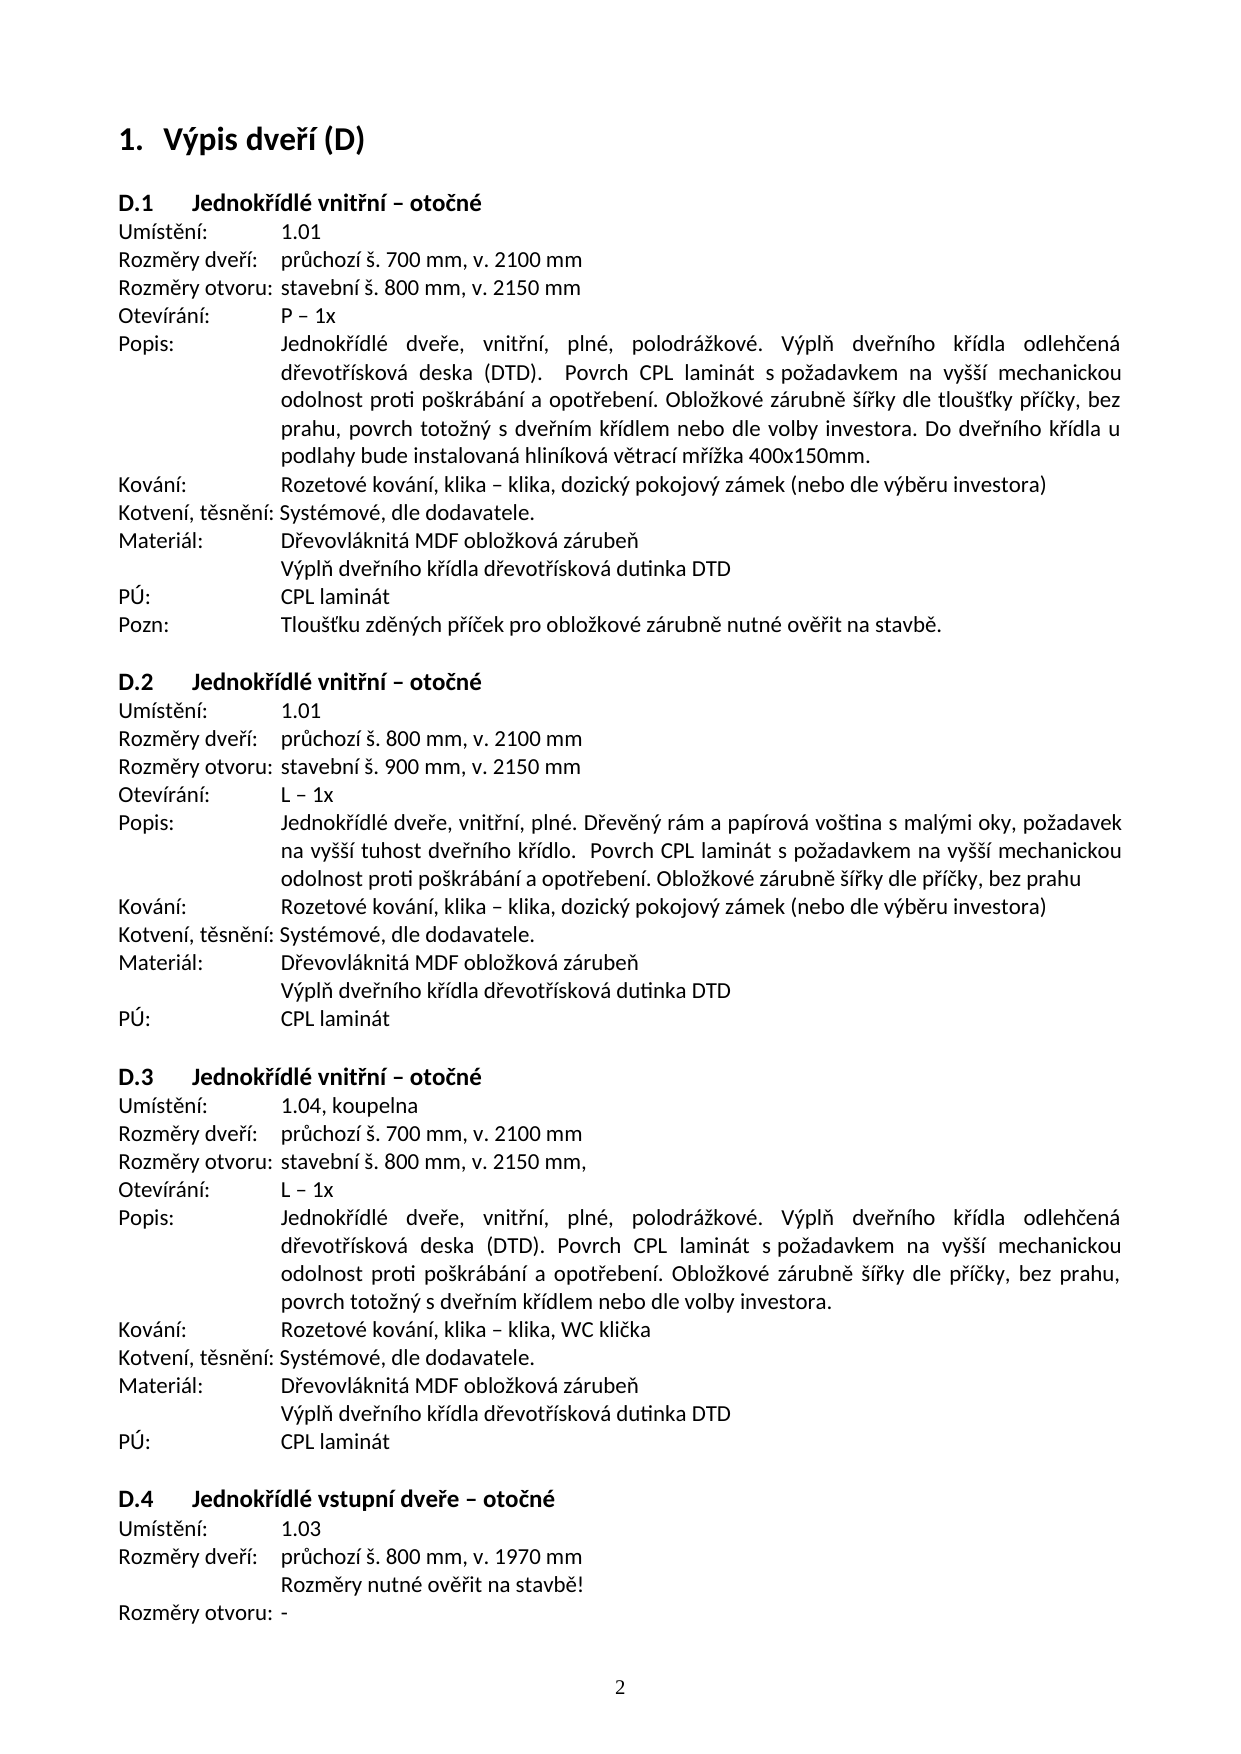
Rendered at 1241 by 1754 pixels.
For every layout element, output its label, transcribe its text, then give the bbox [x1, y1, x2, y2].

text PÚ: CPL laminát [118, 582, 1122, 610]
text Kování: Rozetové kování, klika – klika, dozický pokojový zámek (nebo dle výběru investora) [118, 892, 1122, 921]
text Otevírání: L – 1x [118, 780, 1122, 808]
text Rozměry dveří: průchozí š. 800 mm, v. 1970 mm [118, 1542, 1122, 1570]
text Rozměry otvoru: stavební š. 800 mm, v. 2150 mm [118, 273, 1122, 302]
text Rozměry otvoru: - [118, 1598, 1122, 1626]
text Výplň dveřního křídla dřevotřísková dutinka DTD [118, 1399, 1122, 1427]
text Otevírání: L – 1x [118, 1175, 1122, 1203]
subtitle D.4 Jednokřídlé vstupní dveře – otočné [118, 1483, 1122, 1514]
text PÚ: CPL laminát [118, 1004, 1122, 1033]
text Kování: Rozetové kování, klika – klika, WC klička [118, 1315, 1122, 1343]
text Rozměry dveří: průchozí š. 700 mm, v. 2100 mm [118, 1119, 1122, 1147]
text Umístění: 1.01 [118, 217, 1122, 246]
text Popis: Jednokřídlé dveře, vnitřní, plné, polodrážkové. Výplň dveřního křídla odlehčená dřevotřísková deska (DTD). Povrch CPL laminát s požadavkem na vyšší mechanickou odolnost proti poškrábání a opotřebení. Obložkové zárubně šířky dle příčky, bez prahu, povrch totožný s dveřním křídlem nebo dle volby investora. [118, 1203, 1122, 1315]
text Materiál: Dřevovláknitá MDF obložková zárubeň [118, 1371, 1122, 1399]
subtitle D.1 Jednokřídlé vnitřní – otočné [118, 187, 1122, 217]
text Umístění: 1.03 [118, 1514, 1122, 1542]
subtitle D.2 Jednokřídlé vnitřní – otočné [118, 666, 1122, 696]
subtitle D.3 Jednokřídlé vnitřní – otočné [118, 1061, 1122, 1091]
text Výplň dveřního křídla dřevotřísková dutinka DTD [118, 977, 1122, 1004]
text Rozměry otvoru: stavební š. 900 mm, v. 2150 mm [118, 752, 1122, 780]
text Kotvení, těsnění: Systémové, dle dodavatele. [118, 498, 1122, 526]
text Materiál: Dřevovláknitá MDF obložková zárubeň [118, 948, 1122, 977]
text Rozměry otvoru: stavební š. 800 mm, v. 2150 mm, [118, 1147, 1122, 1175]
text Materiál: Dřevovláknitá MDF obložková zárubeň [118, 526, 1122, 554]
text Popis: Jednokřídlé dveře, vnitřní, plné, polodrážkové. Výplň dveřního křídla odlehčená dřevotřísková deska (DTD). Povrch CPL laminát s požadavkem na vyšší mechanickou odolnost proti poškrábání a opotřebení. Obložkové zárubně šířky dle tloušťky příčky, bez prahu, povrch totožný s dveřním křídlem nebo dle volby investora. Do dveřního křídla u podlahy bude instalovaná hliníková větrací mřížka 400x150mm. [118, 329, 1122, 470]
subtitle Výpis dveří (D) [118, 118, 1122, 159]
text Kotvení, těsnění: Systémové, dle dodavatele. [118, 1343, 1122, 1371]
text PÚ: CPL laminát [118, 1427, 1122, 1455]
text Umístění: 1.01 [118, 696, 1122, 724]
text Kování: Rozetové kování, klika – klika, dozický pokojový zámek (nebo dle výběru investora) [118, 470, 1122, 498]
text Rozměry dveří: průchozí š. 700 mm, v. 2100 mm [118, 246, 1122, 273]
text Rozměry nutné ověřit na stavbě! [118, 1570, 1122, 1598]
text Otevírání: P – 1x [118, 302, 1122, 329]
text Popis: Jednokřídlé dveře, vnitřní, plné. Dřevěný rám a papírová voština s malými oky, požadavek na vyšší tuhost dveřního křídlo. Povrch CPL laminát s požadavkem na vyšší mechanickou odolnost proti poškrábání a opotřebení. Obložkové zárubně šířky dle příčky, bez prahu [118, 808, 1122, 892]
text Kotvení, těsnění: Systémové, dle dodavatele. [118, 921, 1122, 948]
text Umístění: 1.04, koupelna [118, 1091, 1122, 1119]
text Rozměry dveří: průchozí š. 800 mm, v. 2100 mm [118, 724, 1122, 752]
text Výplň dveřního křídla dřevotřísková dutinka DTD [118, 554, 1122, 582]
text Pozn: Tloušťku zděných příček pro obložkové zárubně nutné ověřit na stavbě. [118, 610, 1122, 638]
